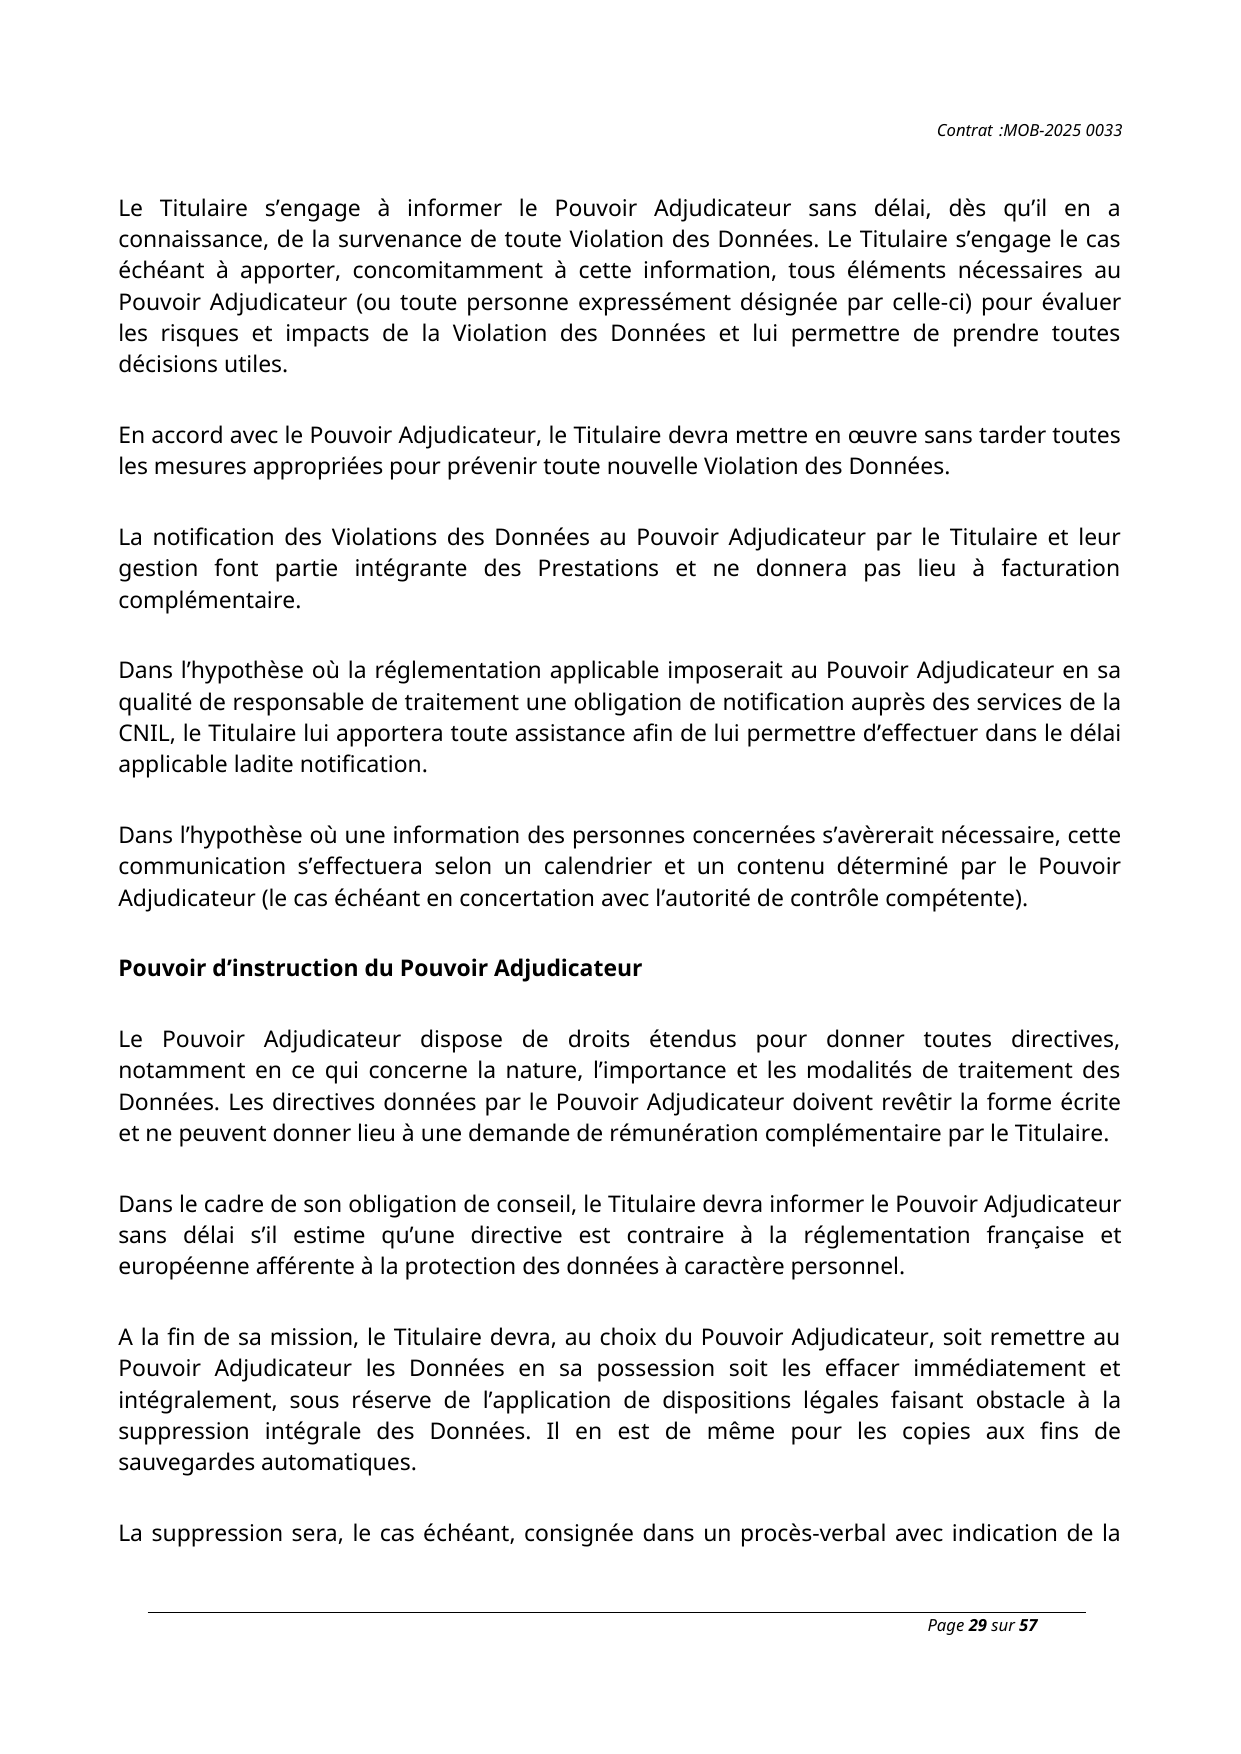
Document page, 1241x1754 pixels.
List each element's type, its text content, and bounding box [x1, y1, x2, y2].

text Dans l’hypothèse où la réglementation applicable imposerait au Pouvoir Adjudicateur en sa qualité de responsable de traitement une obligation de notification auprès des services de la CNIL, le Titulaire lui apportera toute assistance afin de lui permettre d’effectuer dans le délai applicable ladite notification. [118, 654, 1122, 779]
text A la fin de sa mission, le Titulaire devra, au choix du Pouvoir Adjudicateur, soit remettre au Pouvoir Adjudicateur les Données en sa possession soit les effacer immédiatement et intégralement, sous réserve de l’application de dispositions légales faisant obstacle à la suppression intégrale des Données. Il en est de même pour les copies aux fins de sauvegardes automatiques. [118, 1321, 1122, 1477]
text En accord avec le Pouvoir Adjudicateur, le Titulaire devra mettre en œuvre sans tarder toutes les mesures appropriées pour prévenir toute nouvelle Violation des Données. [118, 419, 1122, 482]
text Le Pouvoir Adjudicateur dispose de droits étendus pour donner toutes directives, notamment en ce qui concerne la nature, l’importance et les modalités de traitement des Données. Les directives données par le Pouvoir Adjudicateur doivent revêtir la forme écrite et ne peuvent donner lieu à une demande de rémunération complémentaire par le Titulaire. [118, 1023, 1122, 1148]
text Dans le cadre de son obligation de conseil, le Titulaire devra informer le Pouvoir Adjudicateur sans délai s’il estime qu’une directive est contraire à la réglementation française et européenne afférente à la protection des données à caractère personnel. [118, 1188, 1122, 1282]
text Dans l’hypothèse où une information des personnes concernées s’avèrerait nécessaire, cette communication s’effectuera selon un calendrier et un contenu déterminé par le Pouvoir Adjudicateur (le cas échéant en concertation avec l’autorité de contrôle compétente). [118, 819, 1122, 913]
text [118, 1517, 1122, 1548]
text Le Titulaire s’engage à informer le Pouvoir Adjudicateur sans délai, dès qu’il en a connaissance, de la survenance de toute Violation des Données. Le Titulaire s’engage le cas échéant à apporter, concomitamment à cette information, tous éléments nécessaires au Pouvoir Adjudicateur (ou toute personne expressément désignée par celle-ci) pour évaluer les risques et impacts de la Violation des Données et lui permettre de prendre toutes décisions utiles. [118, 192, 1122, 379]
text Pouvoir d’instruction du Pouvoir Adjudicateur [118, 952, 1122, 984]
text La notification des Violations des Données au Pouvoir Adjudicateur par le Titulaire et leur gestion font partie intégrante des Prestations et ne donnera pas lieu à facturation complémentaire. [118, 521, 1122, 615]
